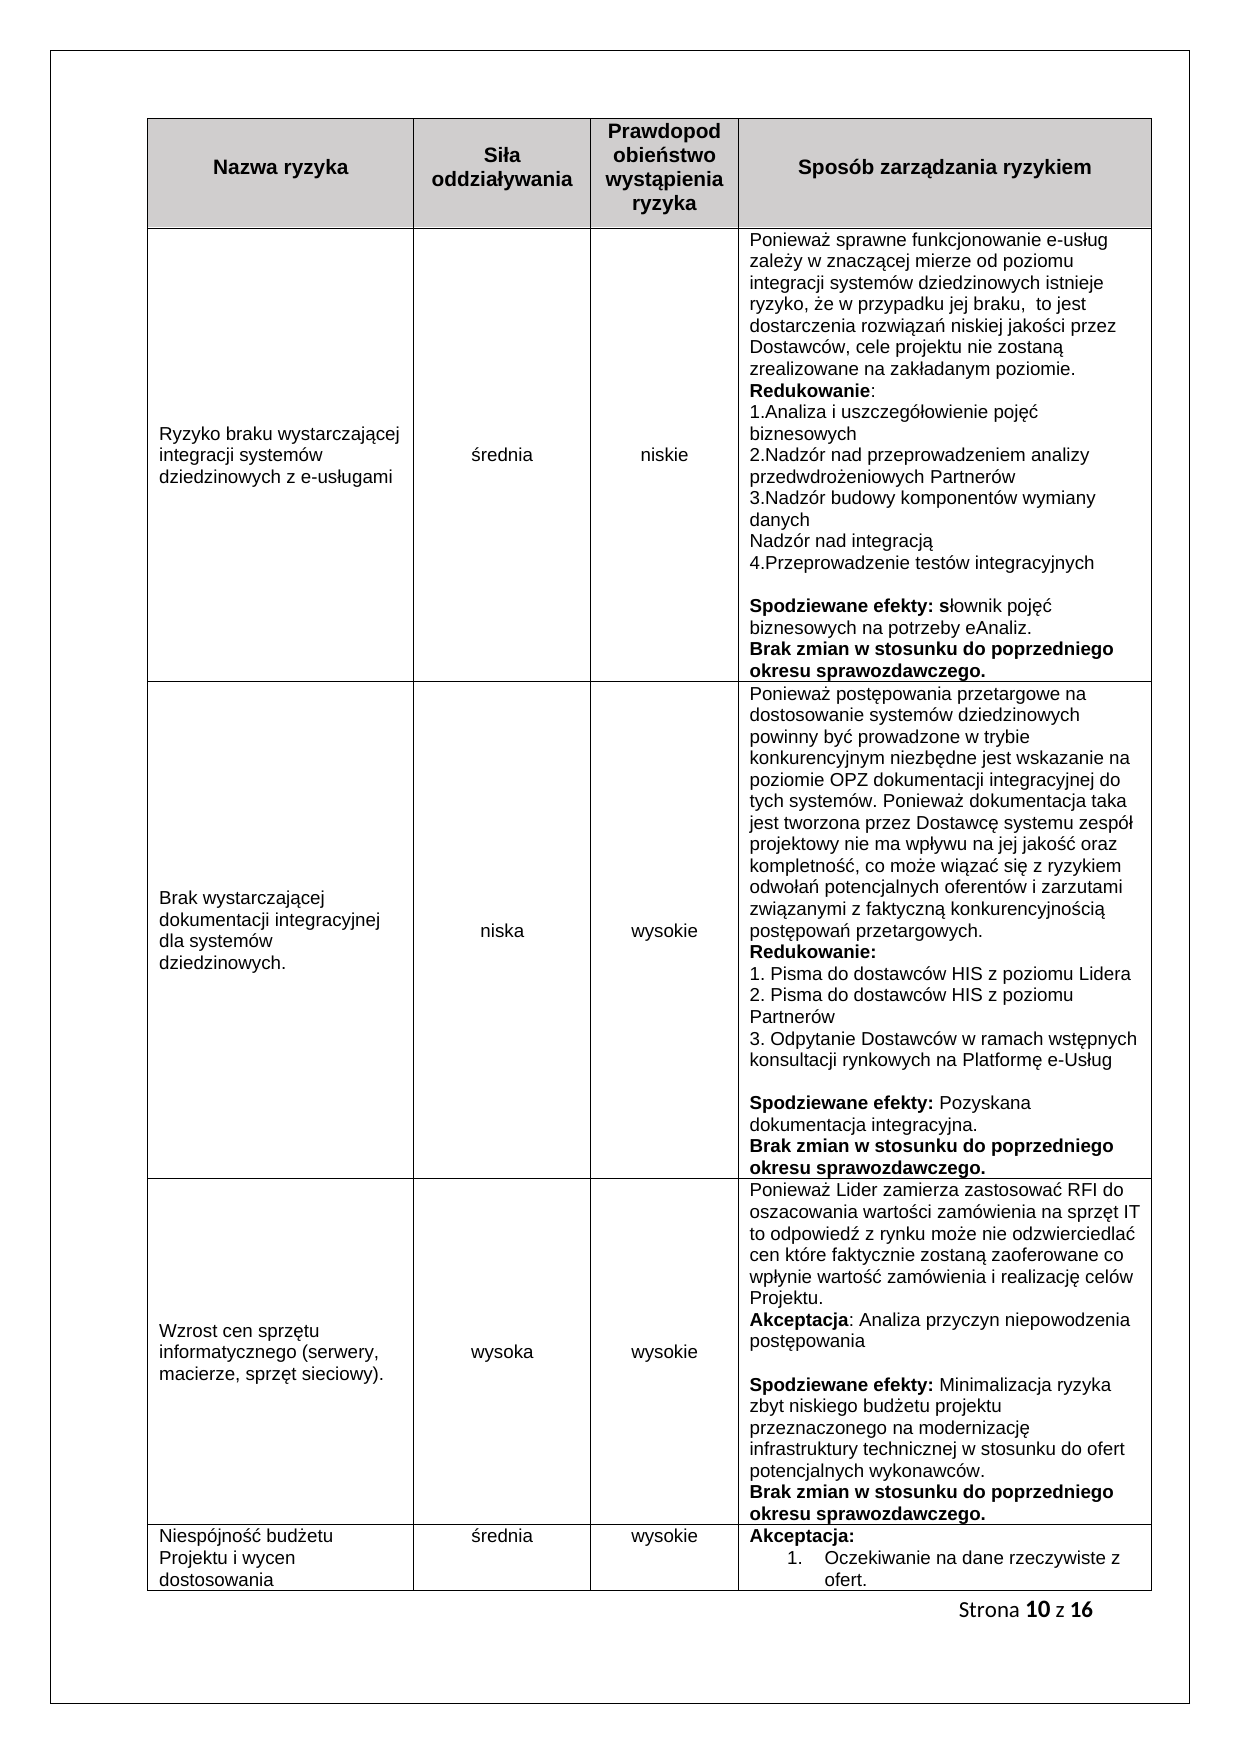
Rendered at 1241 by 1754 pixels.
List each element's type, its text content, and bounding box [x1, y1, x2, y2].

table_cell wysokie [591, 1525, 738, 1590]
table_header Sposób zarządzania ryzykiem [739, 119, 1151, 227]
table_header Prawdopodobieństwo wystąpienia ryzyka [591, 119, 738, 227]
table_cell Ponieważ Lider zamierza zastosować RFI do oszacowania wartości zamówienia na sprzęt IT to odpowiedź z rynku może nie odzwierciedlać cen które faktycznie zostaną zaoferowane co wpłynie wartość zamówienia i realizację celów Projektu. Akceptacja: Analiza przyczyn niepowodzenia postępowania Spodziewane efekty: Minimalizacja ryzyka zbyt niskiego budżetu projektu przeznaczonego na modernizację infrastruktury technicznej w stosunku do ofert potencjalnych wykonawców. Brak zmian w stosunku do poprzedniego okresu sprawozdawczego. [739, 1179, 1151, 1524]
table_cell Ponieważ postępowania przetargowe na dostosowanie systemów dziedzinowych powinny być prowadzone w trybie konkurencyjnym niezbędne jest wskazanie na poziomie OPZ dokumentacji integracyjnej do tych systemów. Ponieważ dokumentacja taka jest tworzona przez Dostawcę systemu zespół projektowy nie ma wpływu na jej jakość oraz kompletność, co może wiązać się z ryzykiem odwołań potencjalnych oferentów i zarzutami związanymi z faktyczną konkurencyjnością postępowań przetargowych. Redukowanie: 1. Pisma do dostawców HIS z poziomu Lidera 2. Pisma do dostawców HIS z poziomu Partnerów 3. Odpytanie Dostawców w ramach wstępnych konsultacji rynkowych na Platformę e-Usług Spodziewane efekty: Pozyskana dokumentacja integracyjna. Brak zmian w stosunku do poprzedniego okresu sprawozdawczego. [739, 682, 1151, 1178]
table_header Siła oddziaływania [414, 119, 590, 227]
table_cell niskie [591, 229, 738, 681]
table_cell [739, 1525, 1151, 1590]
table_cell niska [414, 682, 590, 1178]
table_cell Brak wystarczającej dokumentacji integracyjnej dla systemów dziedzinowych. [148, 682, 413, 1178]
table_cell wysokie [591, 1179, 738, 1524]
table_cell średnia [414, 1525, 590, 1590]
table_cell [148, 1525, 413, 1590]
table_cell średnia [414, 229, 590, 681]
table_cell Wzrost cen sprzętu informatycznego (serwery, macierze, sprzęt sieciowy). [148, 1179, 413, 1524]
table_cell Ponieważ sprawne funkcjonowanie e-usług zależy w znaczącej mierze od poziomu integracji systemów dziedzinowych istnieje ryzyko, że w przypadku jej braku, to jest dostarczenia rozwiązań niskiej jakości przez Dostawców, cele projektu nie zostaną zrealizowane na zakładanym poziomie. Redukowanie: 1.Analiza i uszczegółowienie pojęć biznesowych 2.Nadzór nad przeprowadzeniem analizy przedwdrożeniowych Partnerów 3.Nadzór budowy komponentów wymiany danych Nadzór nad integracją 4.Przeprowadzenie testów integracyjnych Spodziewane efekty: słownik pojęć biznesowych na potrzeby eAnaliz. Brak zmian w stosunku do poprzedniego okresu sprawozdawczego. [739, 229, 1151, 681]
table_cell wysokie [591, 682, 738, 1178]
table_header Nazwa ryzyka [148, 119, 413, 227]
table_cell Ryzyko braku wystarczającej integracji systemów dziedzinowych z e-usługami [148, 229, 413, 681]
table_cell wysoka [414, 1179, 590, 1524]
